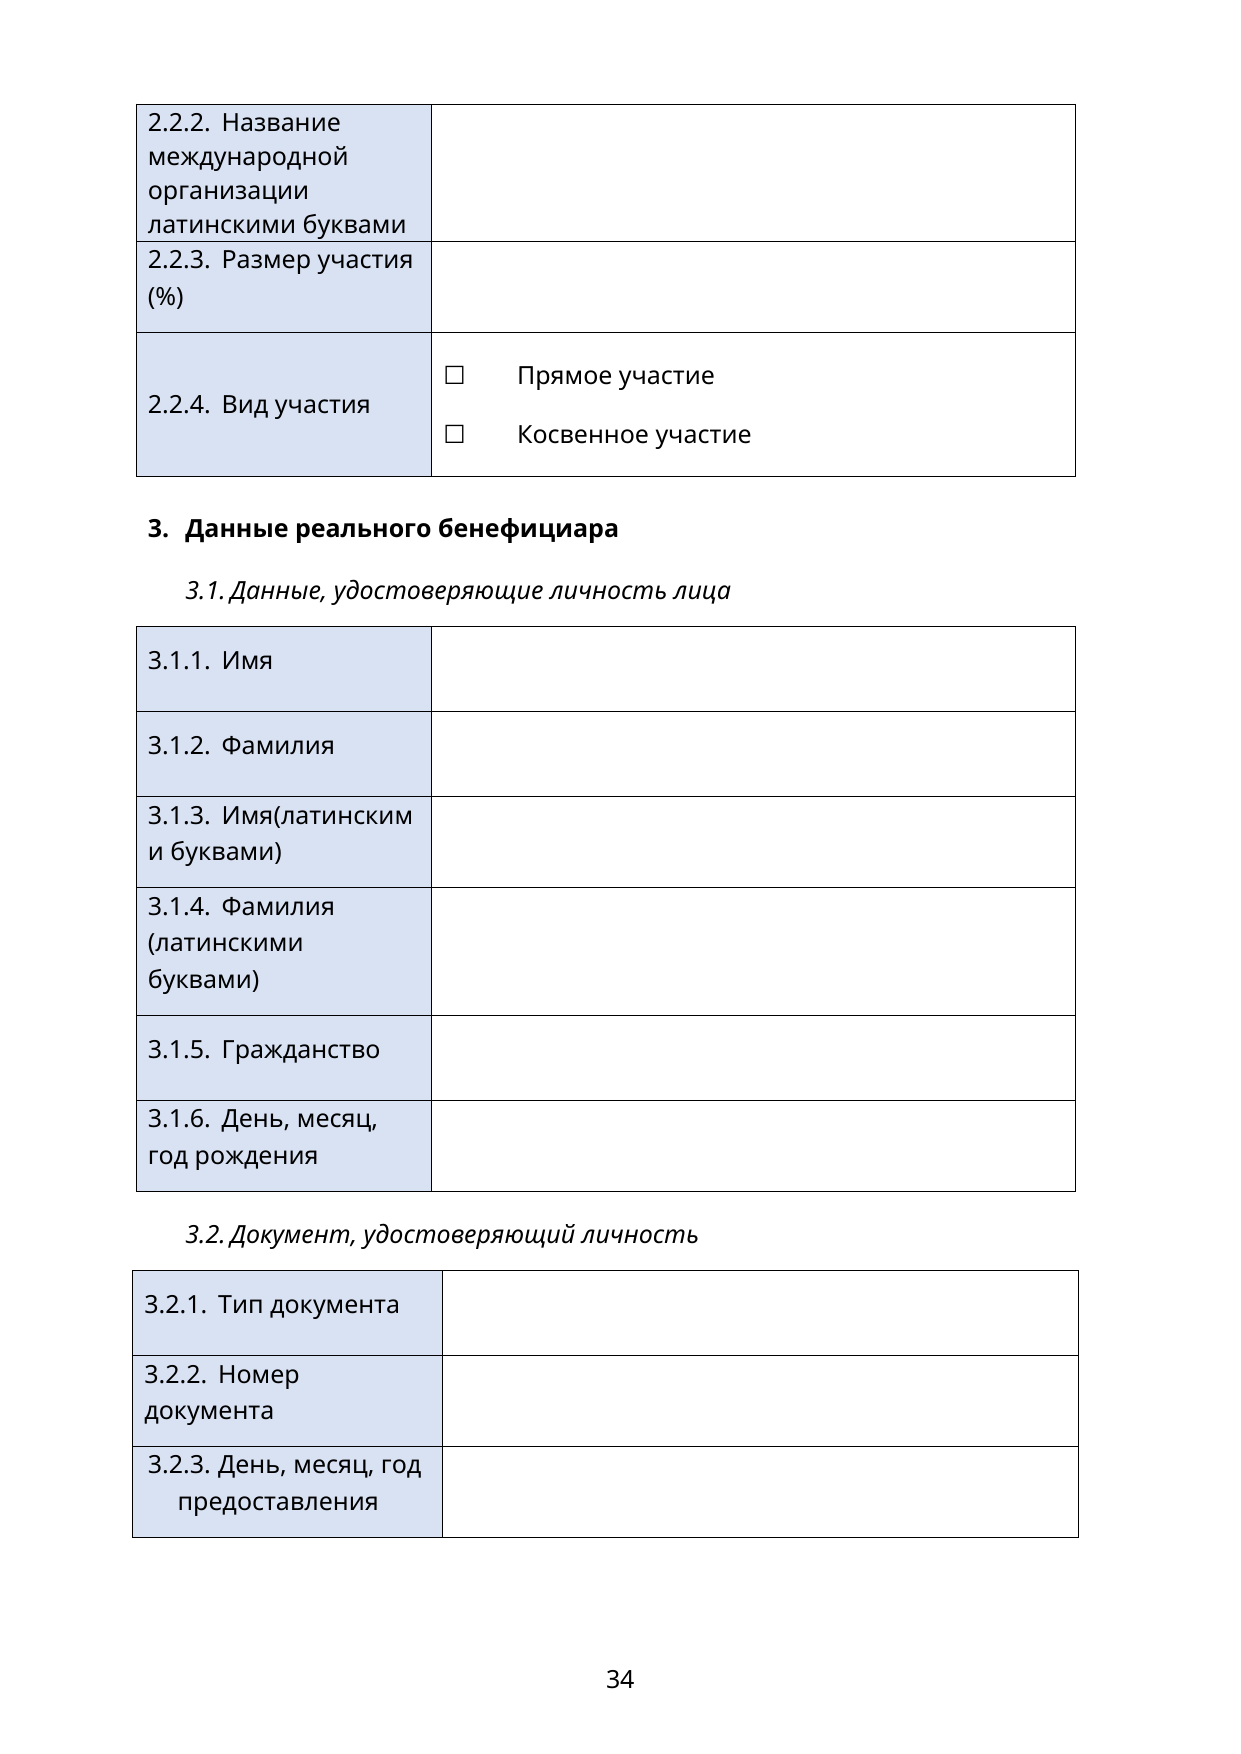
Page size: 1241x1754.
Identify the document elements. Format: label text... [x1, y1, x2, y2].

list Данные реального бенефициара [148, 511, 1092, 545]
table_cell [432, 1101, 1075, 1191]
table_cell [432, 888, 1075, 1015]
table_cell [432, 712, 1075, 796]
table_header [432, 627, 1075, 711]
table_cell [432, 242, 1075, 332]
list Документ, удостоверяющий личность [185, 1217, 1092, 1251]
table_cell Фамилия (латинскими буквами) [137, 888, 431, 1015]
table_cell Номер документа [133, 1356, 442, 1446]
table_cell Гражданство [137, 1016, 431, 1100]
table_cell Фамилия [137, 712, 431, 796]
table_cell [432, 797, 1075, 887]
table_cell Название международной организации латинскими буквами [137, 105, 431, 241]
table_header Тип документа [133, 1271, 442, 1355]
table_cell Размер участия (%) [137, 242, 431, 332]
table_cell Вид участия [137, 333, 431, 476]
table_header Имя [137, 627, 431, 711]
list Данные, удостоверяющие личность лица [185, 573, 1092, 607]
table_cell [443, 1447, 1078, 1537]
table_cell [432, 1016, 1075, 1100]
table_cell [443, 1356, 1078, 1446]
table_cell [432, 105, 1075, 241]
table_cell День, месяц, год рождения [137, 1101, 431, 1191]
table_header [443, 1271, 1078, 1355]
table_cell День, месяц, год предоставления [133, 1447, 442, 1537]
table_cell Имя(латинскими буквами) [137, 797, 431, 887]
table_cell Прямое участие Косвенное участие [432, 333, 1075, 476]
